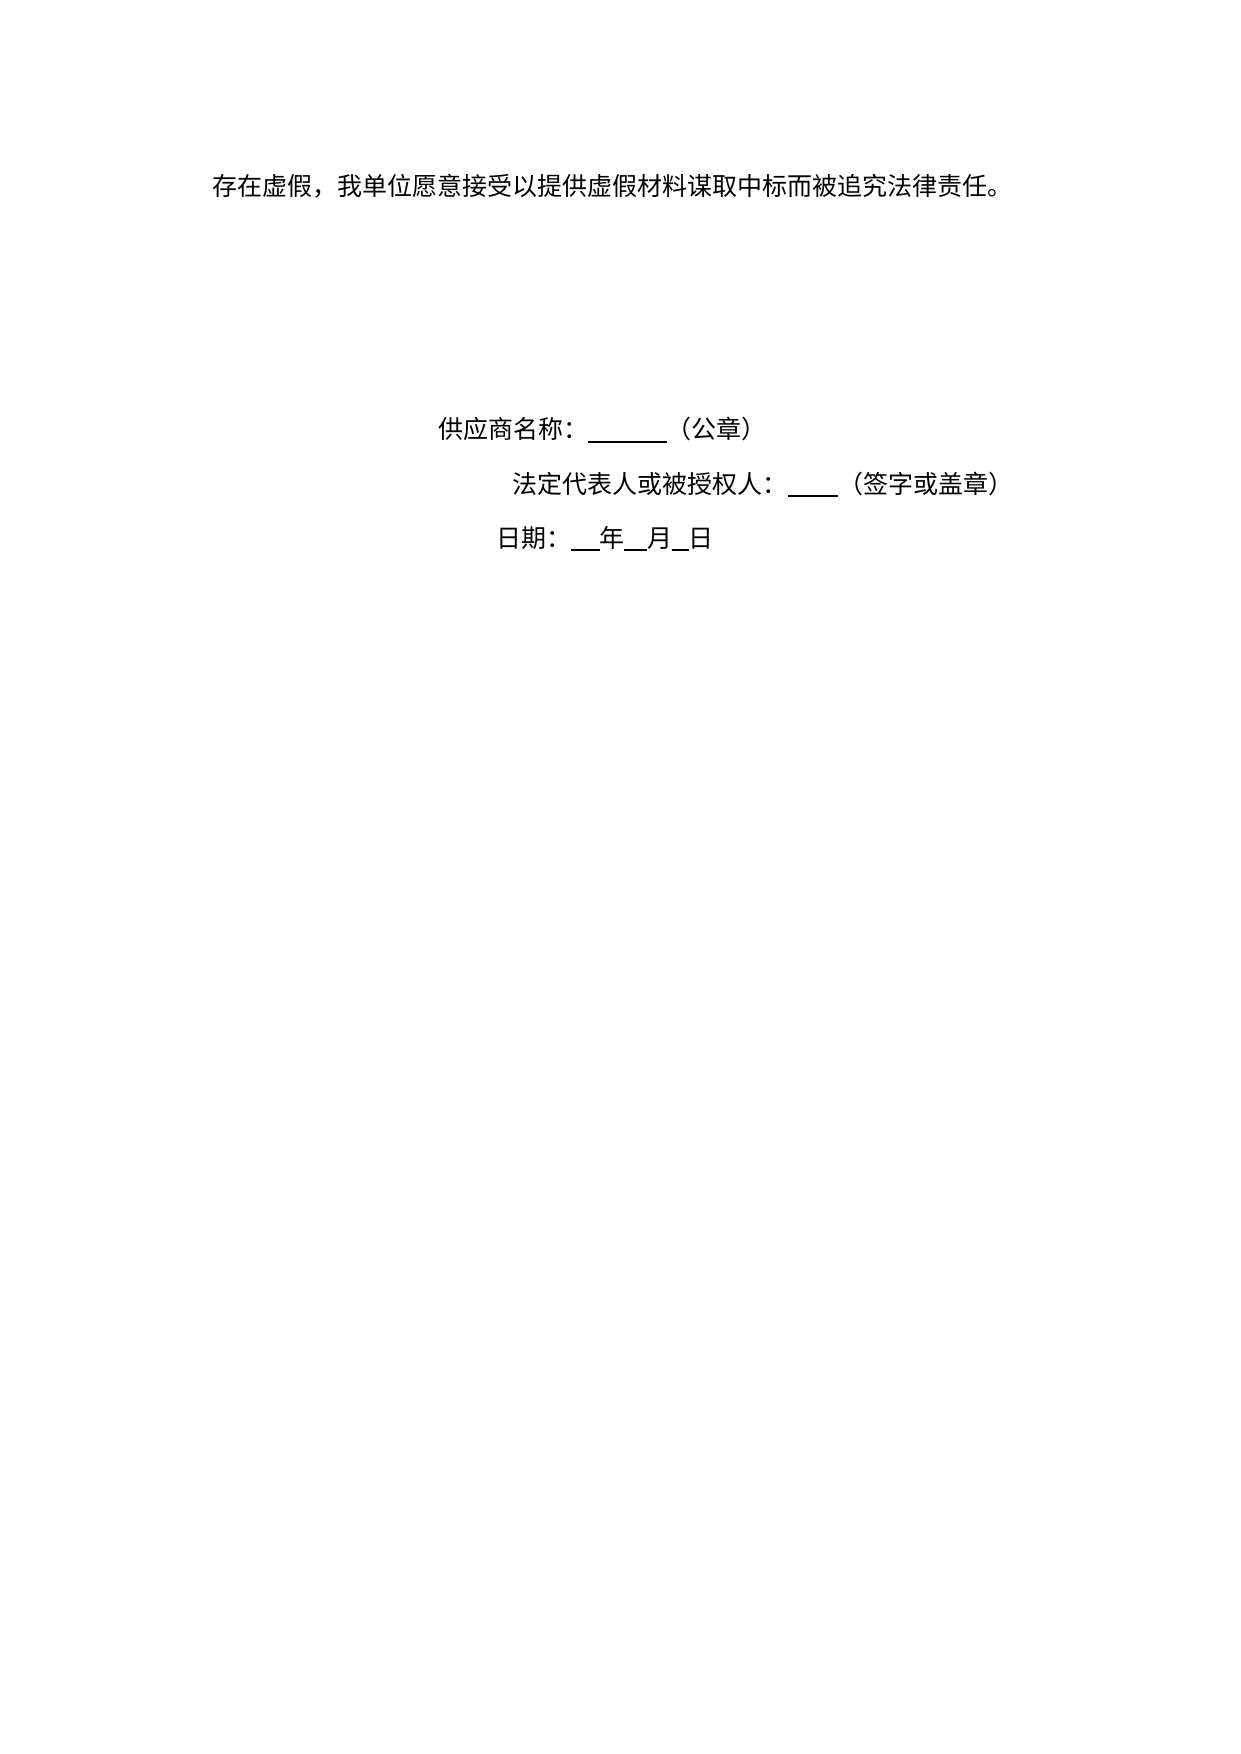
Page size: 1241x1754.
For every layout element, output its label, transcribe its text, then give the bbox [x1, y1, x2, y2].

list 日期： 年 月 日 [213, 518, 1087, 555]
list 法定代表人或被授权人： （签字或盖章） [213, 464, 1087, 500]
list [213, 153, 1087, 206]
list 供应商名称： （公章） [213, 410, 1087, 446]
